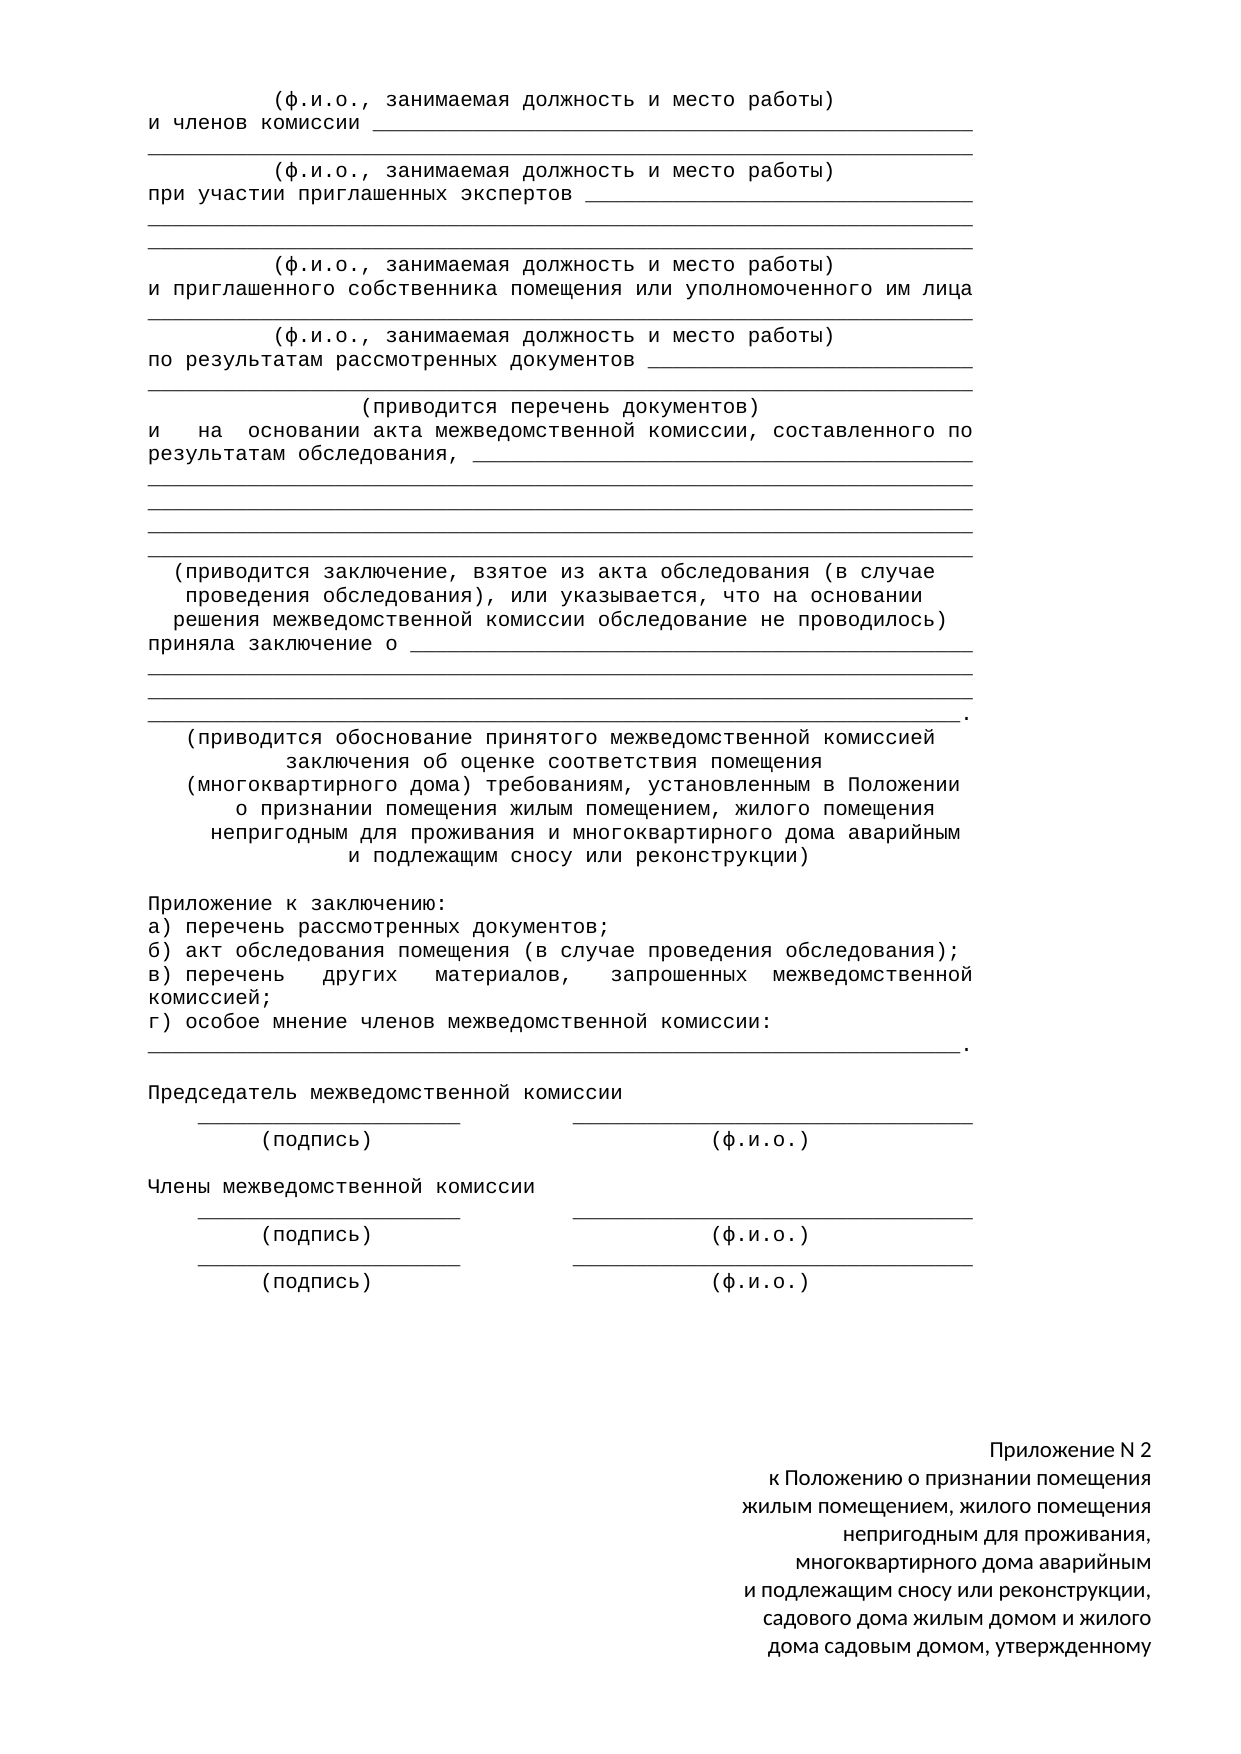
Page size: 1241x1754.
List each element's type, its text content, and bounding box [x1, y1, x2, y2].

text (приводится заключение, взятое из акта обследования (в случае [148, 562, 1152, 585]
text (приводится обоснование принятого межведомственной комиссией [148, 727, 1152, 751]
text комиссией; [148, 987, 1152, 1011]
text __________________________________________________________________ [148, 656, 1152, 680]
text и на основании акта межведомственной комиссии, составленного по [148, 420, 1152, 443]
text __________________________________________________________________ [148, 514, 1152, 538]
text заключения об оценке соответствия помещения [148, 751, 1152, 774]
text __________________________________________________________________ [148, 491, 1152, 514]
text (ф.и.о., занимаемая должность и место работы) [148, 325, 1152, 349]
text решения межведомственной комиссии обследование не проводилось) [148, 609, 1152, 632]
text и приглашенного собственника помещения или уполномоченного им лица [148, 278, 1152, 301]
text непригодным для проживания, [148, 1519, 1152, 1547]
text б) акт обследования помещения (в случае проведения обследования); [148, 940, 1152, 963]
text жилым помещением, жилого помещения [148, 1491, 1152, 1519]
text по результатам рассмотренных документов __________________________ [148, 349, 1152, 372]
text _________________________________________________________________. [148, 1034, 1152, 1058]
text __________________________________________________________________ [148, 207, 1152, 231]
text Приложение N 2 [148, 1435, 1152, 1463]
text __________________________________________________________________ [148, 680, 1152, 703]
text при участии приглашенных экспертов _______________________________ [148, 183, 1152, 207]
text проведения обследования), или указывается, что на основании [148, 585, 1152, 609]
text __________________________________________________________________ [148, 372, 1152, 396]
text (подпись) (ф.и.о.) [148, 1129, 1152, 1153]
text __________________________________________________________________ [148, 301, 1152, 325]
text о признании помещения жилым помещением, жилого помещения [148, 798, 1152, 822]
text садового дома жилым домом и жилого [148, 1603, 1152, 1631]
text (ф.и.о., занимаемая должность и место работы) [148, 159, 1152, 183]
text к Положению о признании помещения [148, 1463, 1152, 1491]
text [148, 136, 1152, 159]
text _____________________ ________________________________ [148, 1105, 1152, 1129]
text в) перечень других материалов, запрошенных межведомственной [148, 963, 1152, 987]
text (подпись) (ф.и.о.) [148, 1224, 1152, 1247]
text __________________________________________________________________ [148, 231, 1152, 254]
text _____________________ ________________________________ [148, 1200, 1152, 1224]
text Приложение к заключению: [148, 893, 1152, 916]
text _________________________________________________________________. [148, 703, 1152, 727]
text результатам обследования, ________________________________________ [148, 443, 1152, 467]
text _____________________ ________________________________ [148, 1247, 1152, 1271]
text г) особое мнение членов межведомственной комиссии: [148, 1011, 1152, 1034]
text __________________________________________________________________ [148, 538, 1152, 562]
text и членов комиссии ________________________________________________ [148, 112, 1152, 136]
text непригодным для проживания и многоквартирного дома аварийным [148, 822, 1152, 845]
text (подпись) (ф.и.о.) [148, 1271, 1152, 1294]
text многоквартирного дома аварийным [148, 1547, 1152, 1575]
text (приводится перечень документов) [148, 396, 1152, 420]
text (ф.и.о., занимаемая должность и место работы) [148, 254, 1152, 278]
text дома садовым домом, утвержденному [148, 1631, 1152, 1659]
text и подлежащим сносу или реконструкции) [148, 845, 1152, 869]
text приняла заключение о _____________________________________________ [148, 632, 1152, 656]
text (многоквартирного дома) требованиям, установленным в Положении [148, 774, 1152, 798]
text и подлежащим сносу или реконструкции, [148, 1575, 1152, 1603]
text (ф.и.о., занимаемая должность и место работы) [148, 89, 1152, 112]
text Члены межведомственной комиссии [148, 1176, 1152, 1200]
text Председатель межведомственной комиссии [148, 1082, 1152, 1105]
text __________________________________________________________________ [148, 467, 1152, 491]
text а) перечень рассмотренных документов; [148, 916, 1152, 940]
